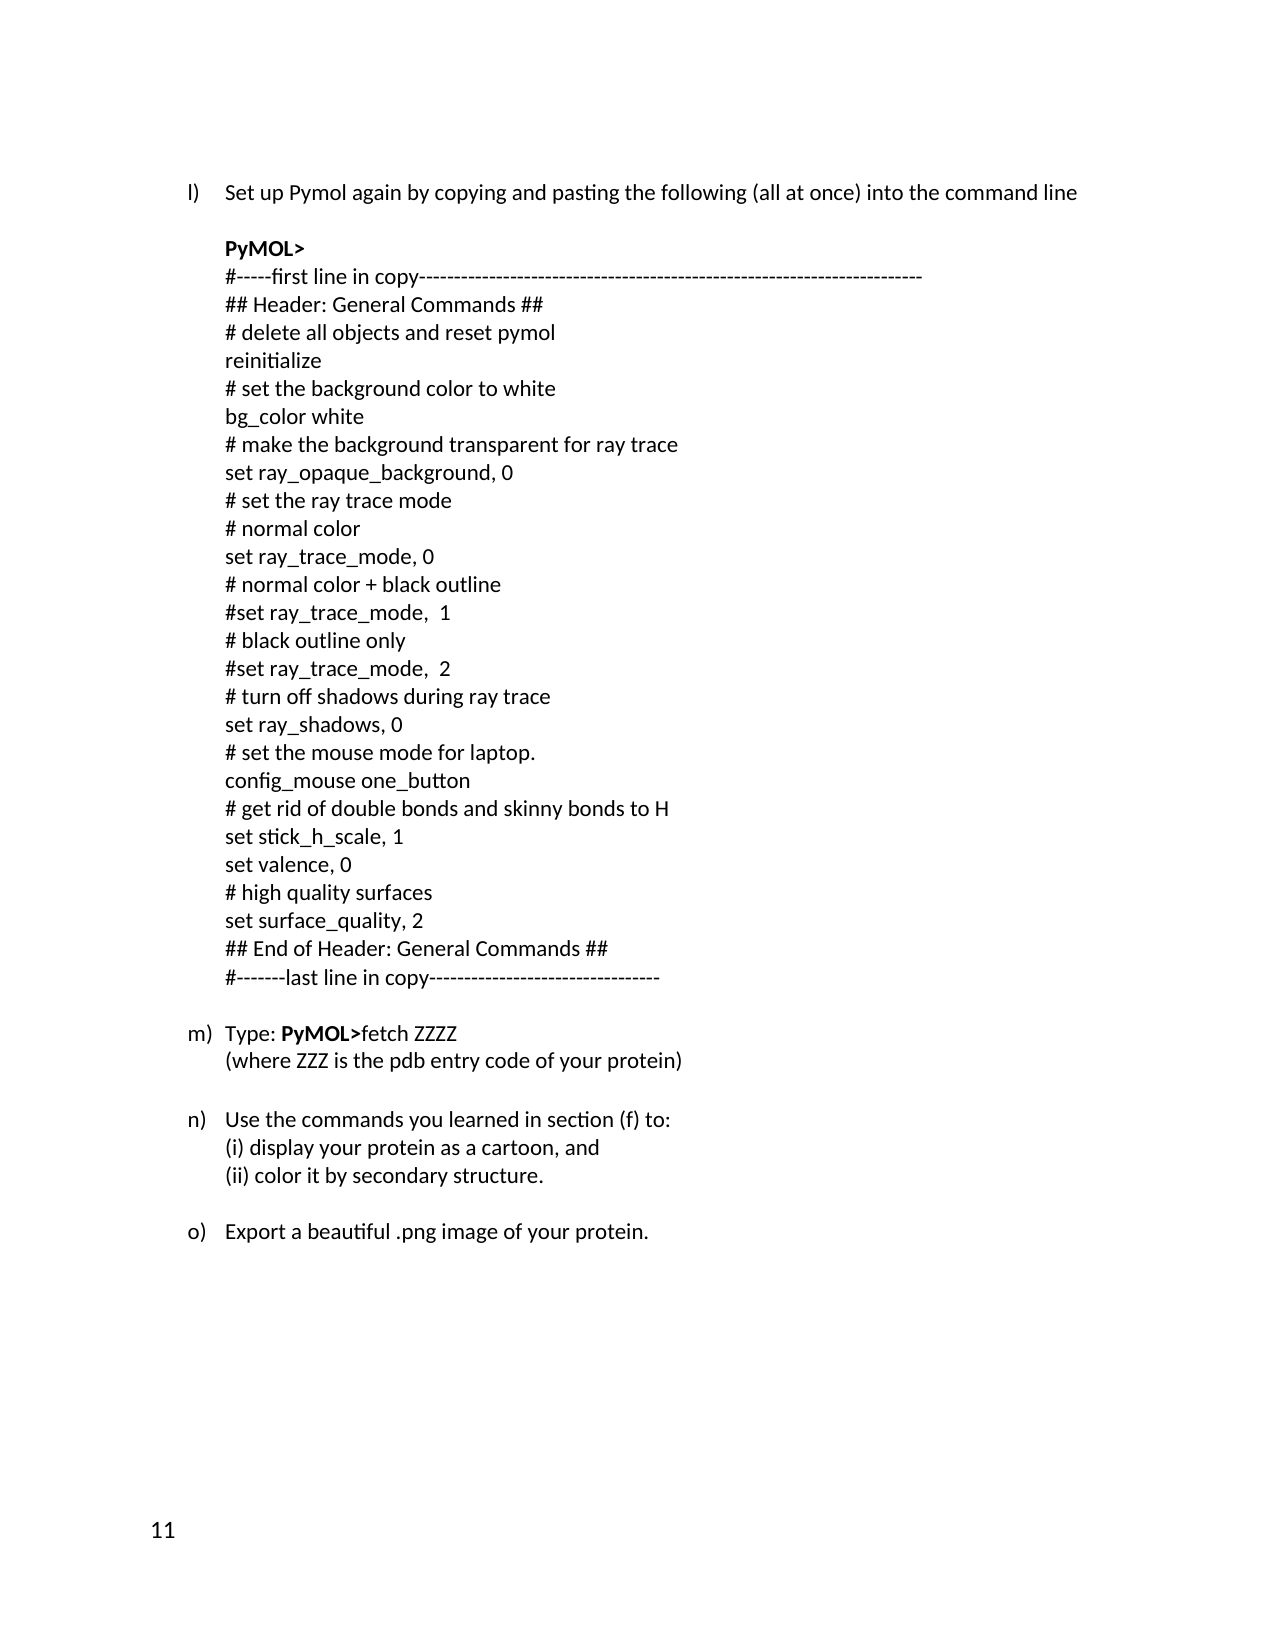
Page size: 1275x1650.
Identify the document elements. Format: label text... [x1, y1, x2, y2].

text set valence, 0 [225, 851, 1125, 878]
list Set up Pymol again by copying and pasting the following (all at once) into the command line [187, 178, 1125, 206]
text bg_color white [225, 402, 1125, 430]
text # black outline only [225, 626, 1125, 654]
text set stick_h_scale, 1 [225, 822, 1125, 851]
text set ray_trace_mode, 0 [225, 542, 1125, 570]
text ## Header: General Commands ## [225, 290, 1125, 318]
text # set the background color to white [225, 374, 1125, 402]
text #set ray_trace_mode, 1 [225, 598, 1125, 626]
text #-------last line in copy--------------------------------- [187, 963, 1125, 991]
list Use the commands you learned in section (f) to: (i) display your protein as a cartoon, and [187, 1105, 1125, 1161]
list Export a beautiful .png image of your protein. [187, 1217, 1125, 1245]
text #-----first line in copy------------------------------------------------------------------------ [225, 262, 1125, 290]
list Type: PyMOL>fetch ZZZZ (where ZZZ is the pdb entry code of your protein) [187, 1019, 1125, 1105]
text ## End of Header: General Commands ## [225, 934, 1125, 963]
text # set the mouse mode for laptop. [225, 738, 1125, 766]
text set ray_shadows, 0 [225, 710, 1125, 738]
text PyMOL> [187, 234, 1125, 262]
text #set ray_trace_mode, 2 [225, 654, 1125, 682]
text # set the ray trace mode [225, 486, 1125, 514]
text # get rid of double bonds and skinny bonds to H [225, 794, 1125, 822]
text set ray_opaque_background, 0 [225, 458, 1125, 486]
text # delete all objects and reset pymol [225, 318, 1125, 346]
text # make the background transparent for ray trace [225, 430, 1125, 458]
text reinitialize [225, 346, 1125, 374]
text # high quality surfaces [225, 878, 1125, 907]
text set surface_quality, 2 [225, 907, 1125, 934]
text config_mouse one_button [225, 766, 1125, 794]
text # normal color + black outline [225, 570, 1125, 598]
text # turn off shadows during ray trace [225, 682, 1125, 710]
text (ii) color it by secondary structure. [150, 1161, 1125, 1189]
text # normal color [225, 514, 1125, 542]
